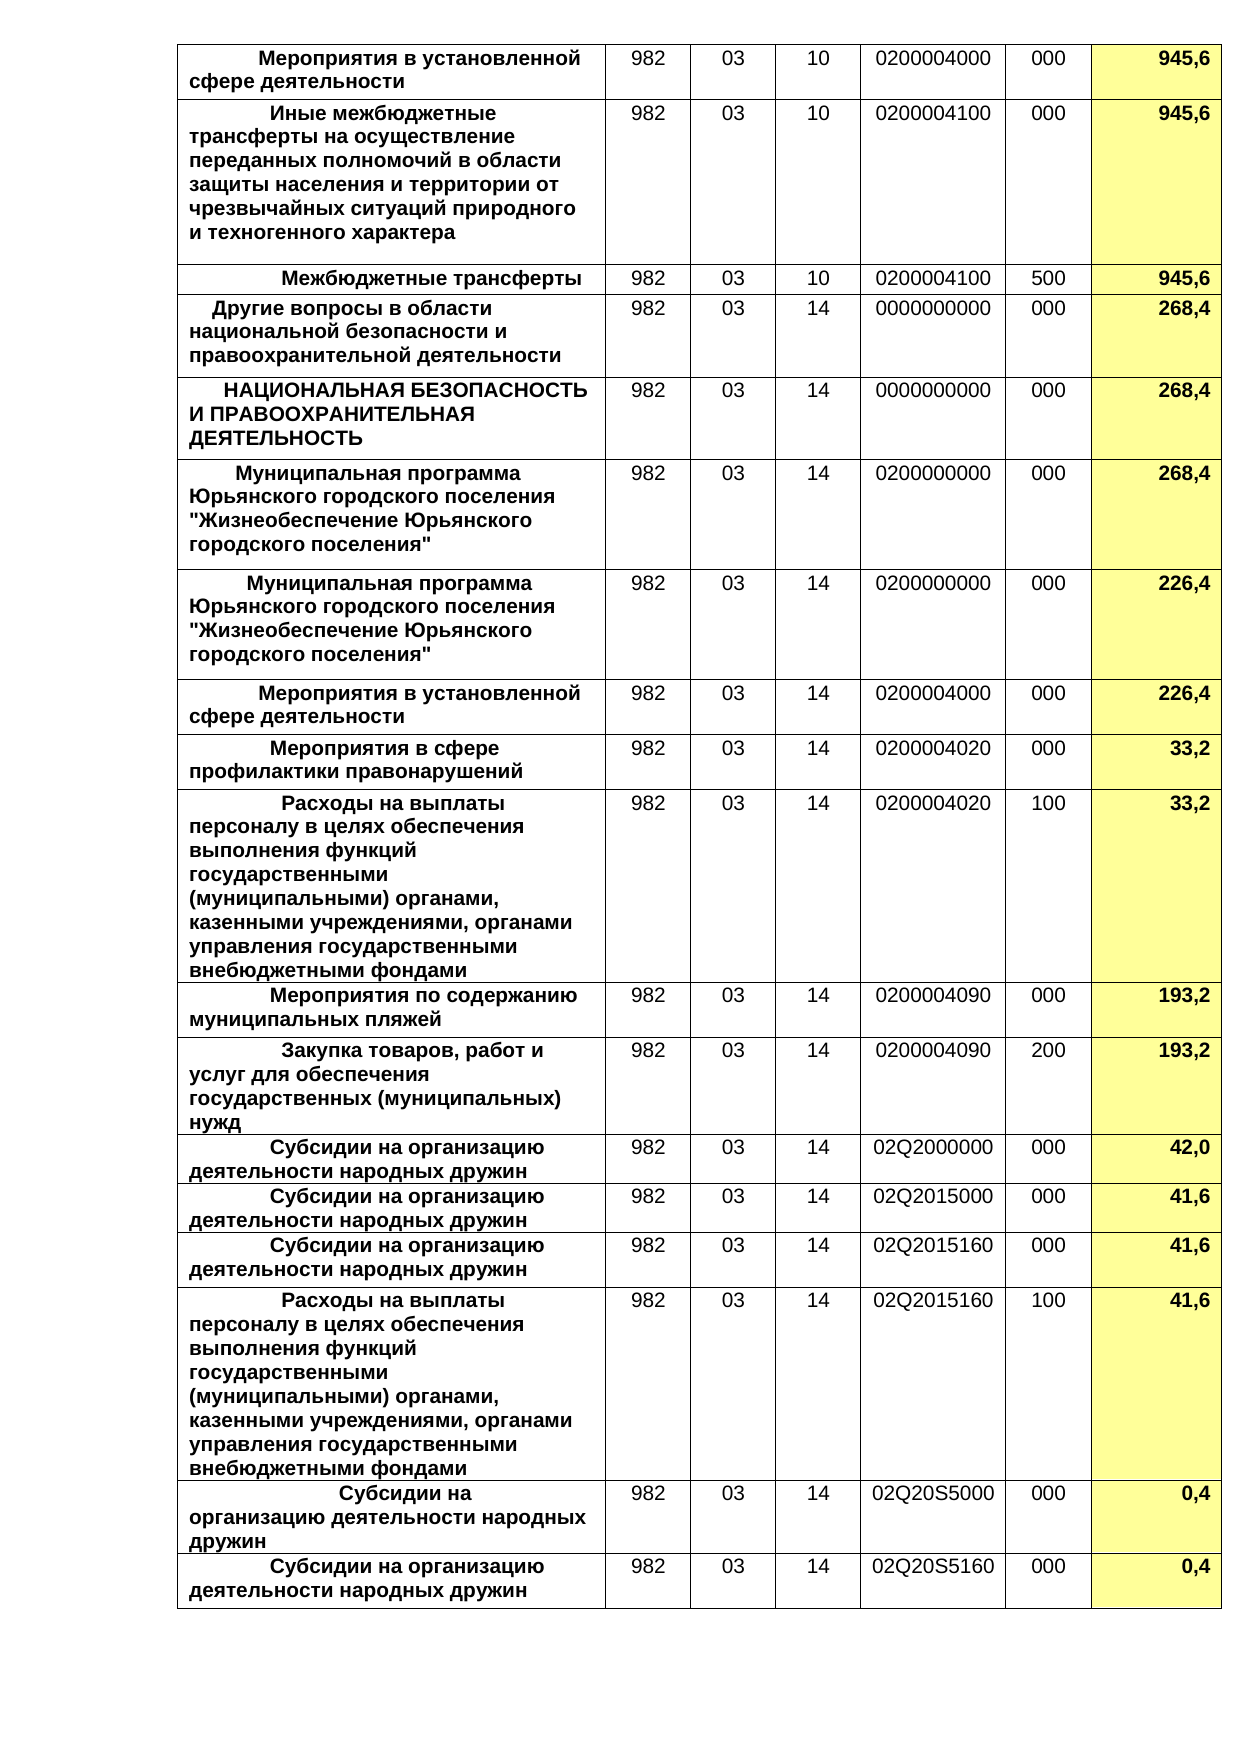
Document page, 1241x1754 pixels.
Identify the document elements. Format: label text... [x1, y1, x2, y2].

table_cell 000 [1006, 460, 1091, 569]
table_cell 03 [691, 100, 775, 264]
table_cell 03 [691, 1038, 775, 1134]
table_cell Мероприятия по содержанию муниципальных пляжей [178, 983, 605, 1037]
table_cell 945,6 [1092, 45, 1221, 99]
table_cell 193,2 [1092, 983, 1221, 1037]
table_cell 945,6 [1092, 100, 1221, 264]
table_cell 03 [691, 295, 775, 377]
table_cell 0,4 [1092, 1554, 1221, 1607]
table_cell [178, 1288, 605, 1479]
table_cell 02Q20S5000 [861, 1481, 1005, 1552]
table_cell Субсидии на организацию деятельности народных дружин [178, 1184, 605, 1232]
table_cell 14 [776, 790, 860, 982]
table_cell 03 [691, 983, 775, 1037]
table_cell 02Q2000000 [861, 1135, 1005, 1183]
table_cell 982 [606, 735, 690, 789]
table_cell 03 [691, 1184, 775, 1232]
table_cell Муниципальная программа Юрьянского городского поселения "Жизнеобеспечение Юрьянского городского поселения" [178, 570, 605, 679]
table_cell 100 [1006, 1288, 1091, 1479]
table_cell 000 [1006, 680, 1091, 734]
table_cell 03 [691, 1233, 775, 1287]
table_cell 000 [1006, 735, 1091, 789]
table_cell 982 [606, 790, 690, 982]
table_cell 226,4 [1092, 570, 1221, 679]
table_cell 33,2 [1092, 735, 1221, 789]
table_cell 982 [606, 1038, 690, 1134]
table_cell 02Q2015000 [861, 1184, 1005, 1232]
table_cell 03 [691, 790, 775, 982]
table_cell 945,6 [1092, 265, 1221, 294]
table_cell 0000000000 [861, 295, 1005, 377]
table_cell 41,6 [1092, 1184, 1221, 1232]
table_cell Субсидии на организацию деятельности народных дружин [178, 1233, 605, 1287]
table_cell 03 [691, 1288, 775, 1479]
table_cell 982 [606, 378, 690, 459]
table_cell 982 [606, 295, 690, 377]
table_cell Субсидии на организацию деятельности народных дружин [178, 1554, 605, 1607]
table_cell 03 [691, 1135, 775, 1183]
table_cell НАЦИОНАЛЬНАЯ БЕЗОПАСНОСТЬ И ПРАВООХРАНИТЕЛЬНАЯ ДЕЯТЕЛЬНОСТЬ [178, 378, 605, 459]
table_cell 0200000000 [861, 570, 1005, 679]
table_cell 0200004090 [861, 983, 1005, 1037]
table_cell 14 [776, 1554, 860, 1607]
table_cell 14 [776, 680, 860, 734]
table_cell Субсидии на организацию деятельности народных дружин [178, 1135, 605, 1183]
table_cell 41,6 [1092, 1233, 1221, 1287]
table_cell Межбюджетные трансферты [178, 265, 605, 294]
table_cell 03 [691, 735, 775, 789]
table_cell 000 [1006, 1184, 1091, 1232]
table_cell 200 [1006, 1038, 1091, 1134]
table_cell 0200004000 [861, 680, 1005, 734]
table_cell 0200004000 [861, 45, 1005, 99]
table_cell Субсидии на организацию деятельности народных дружин [178, 1481, 605, 1552]
table_cell 982 [606, 1184, 690, 1232]
table_cell 41,6 [1092, 1288, 1221, 1479]
table_cell 982 [606, 460, 690, 569]
table_cell 000 [1006, 1135, 1091, 1183]
table_cell 10 [776, 45, 860, 99]
table_cell 000 [1006, 295, 1091, 377]
table_cell 0200004020 [861, 735, 1005, 789]
table_cell 982 [606, 570, 690, 679]
table_cell 0200004100 [861, 100, 1005, 264]
table_cell Закупка товаров, работ и услуг для обеспечения государственных (муниципальных) нужд [178, 1038, 605, 1134]
table_cell 000 [1006, 378, 1091, 459]
table_cell 982 [606, 983, 690, 1037]
table_cell 14 [776, 1288, 860, 1479]
table_cell 000 [1006, 1554, 1091, 1607]
table_cell 10 [776, 100, 860, 264]
table_cell 03 [691, 570, 775, 679]
table_cell 982 [606, 100, 690, 264]
table_cell 268,4 [1092, 295, 1221, 377]
table_cell 0200000000 [861, 460, 1005, 569]
table_cell 000 [1006, 570, 1091, 679]
table_cell 0200004090 [861, 1038, 1005, 1134]
table_cell Мероприятия в установленной сфере деятельности [178, 680, 605, 734]
table_cell 14 [776, 295, 860, 377]
table_cell 14 [776, 460, 860, 569]
table_cell 982 [606, 1481, 690, 1552]
table_cell Иные межбюджетные трансферты на осуществление переданных полномочий в области защиты населения и территории от чрезвычайных ситуаций природного и техногенного характера [178, 100, 605, 264]
table_cell Мероприятия в сфере профилактики правонарушений [178, 735, 605, 789]
table_cell 14 [776, 1481, 860, 1552]
table_cell 982 [606, 1135, 690, 1183]
table_cell 982 [606, 680, 690, 734]
table_cell 14 [776, 1233, 860, 1287]
table_cell 0,4 [1092, 1481, 1221, 1552]
table_cell 02Q2015160 [861, 1288, 1005, 1479]
table_cell 000 [1006, 1233, 1091, 1287]
table_cell 982 [606, 1233, 690, 1287]
table_cell 10 [776, 265, 860, 294]
table_cell 982 [606, 265, 690, 294]
table_cell 000 [1006, 983, 1091, 1037]
table_cell 02Q20S5160 [861, 1554, 1005, 1607]
table_cell 42,0 [1092, 1135, 1221, 1183]
table_cell 0200004100 [861, 265, 1005, 294]
table_cell 0000000000 [861, 378, 1005, 459]
table_cell 193,2 [1092, 1038, 1221, 1134]
table_cell 226,4 [1092, 680, 1221, 734]
table_cell 000 [1006, 1481, 1091, 1552]
table_cell 03 [691, 1481, 775, 1552]
table_cell 03 [691, 460, 775, 569]
table_cell 03 [691, 265, 775, 294]
table_cell 14 [776, 735, 860, 789]
table_cell 02Q2015160 [861, 1233, 1005, 1287]
table_cell 03 [691, 45, 775, 99]
table_cell 14 [776, 1135, 860, 1183]
table_cell 982 [606, 1288, 690, 1479]
table_cell Мероприятия в установленной сфере деятельности [178, 45, 605, 99]
table_cell Муниципальная программа Юрьянского городского поселения "Жизнеобеспечение Юрьянского городского поселения" [178, 460, 605, 569]
table_cell 03 [691, 680, 775, 734]
table_cell 14 [776, 1184, 860, 1232]
table_cell 03 [691, 378, 775, 459]
table_cell 100 [1006, 790, 1091, 982]
table_cell 268,4 [1092, 460, 1221, 569]
table_cell 268,4 [1092, 378, 1221, 459]
table_cell 000 [1006, 45, 1091, 99]
table_cell 14 [776, 378, 860, 459]
table_cell 000 [1006, 100, 1091, 264]
table_cell 14 [776, 570, 860, 679]
table_cell 14 [776, 1038, 860, 1134]
table_cell Другие вопросы в области национальной безопасности и правоохранительной деятельности [178, 295, 605, 377]
table_cell 33,2 [1092, 790, 1221, 982]
table_cell 982 [606, 45, 690, 99]
table_cell 03 [691, 1554, 775, 1607]
table_cell 14 [776, 983, 860, 1037]
table_cell 500 [1006, 265, 1091, 294]
table_cell 982 [606, 1554, 690, 1607]
table_cell 0200004020 [861, 790, 1005, 982]
